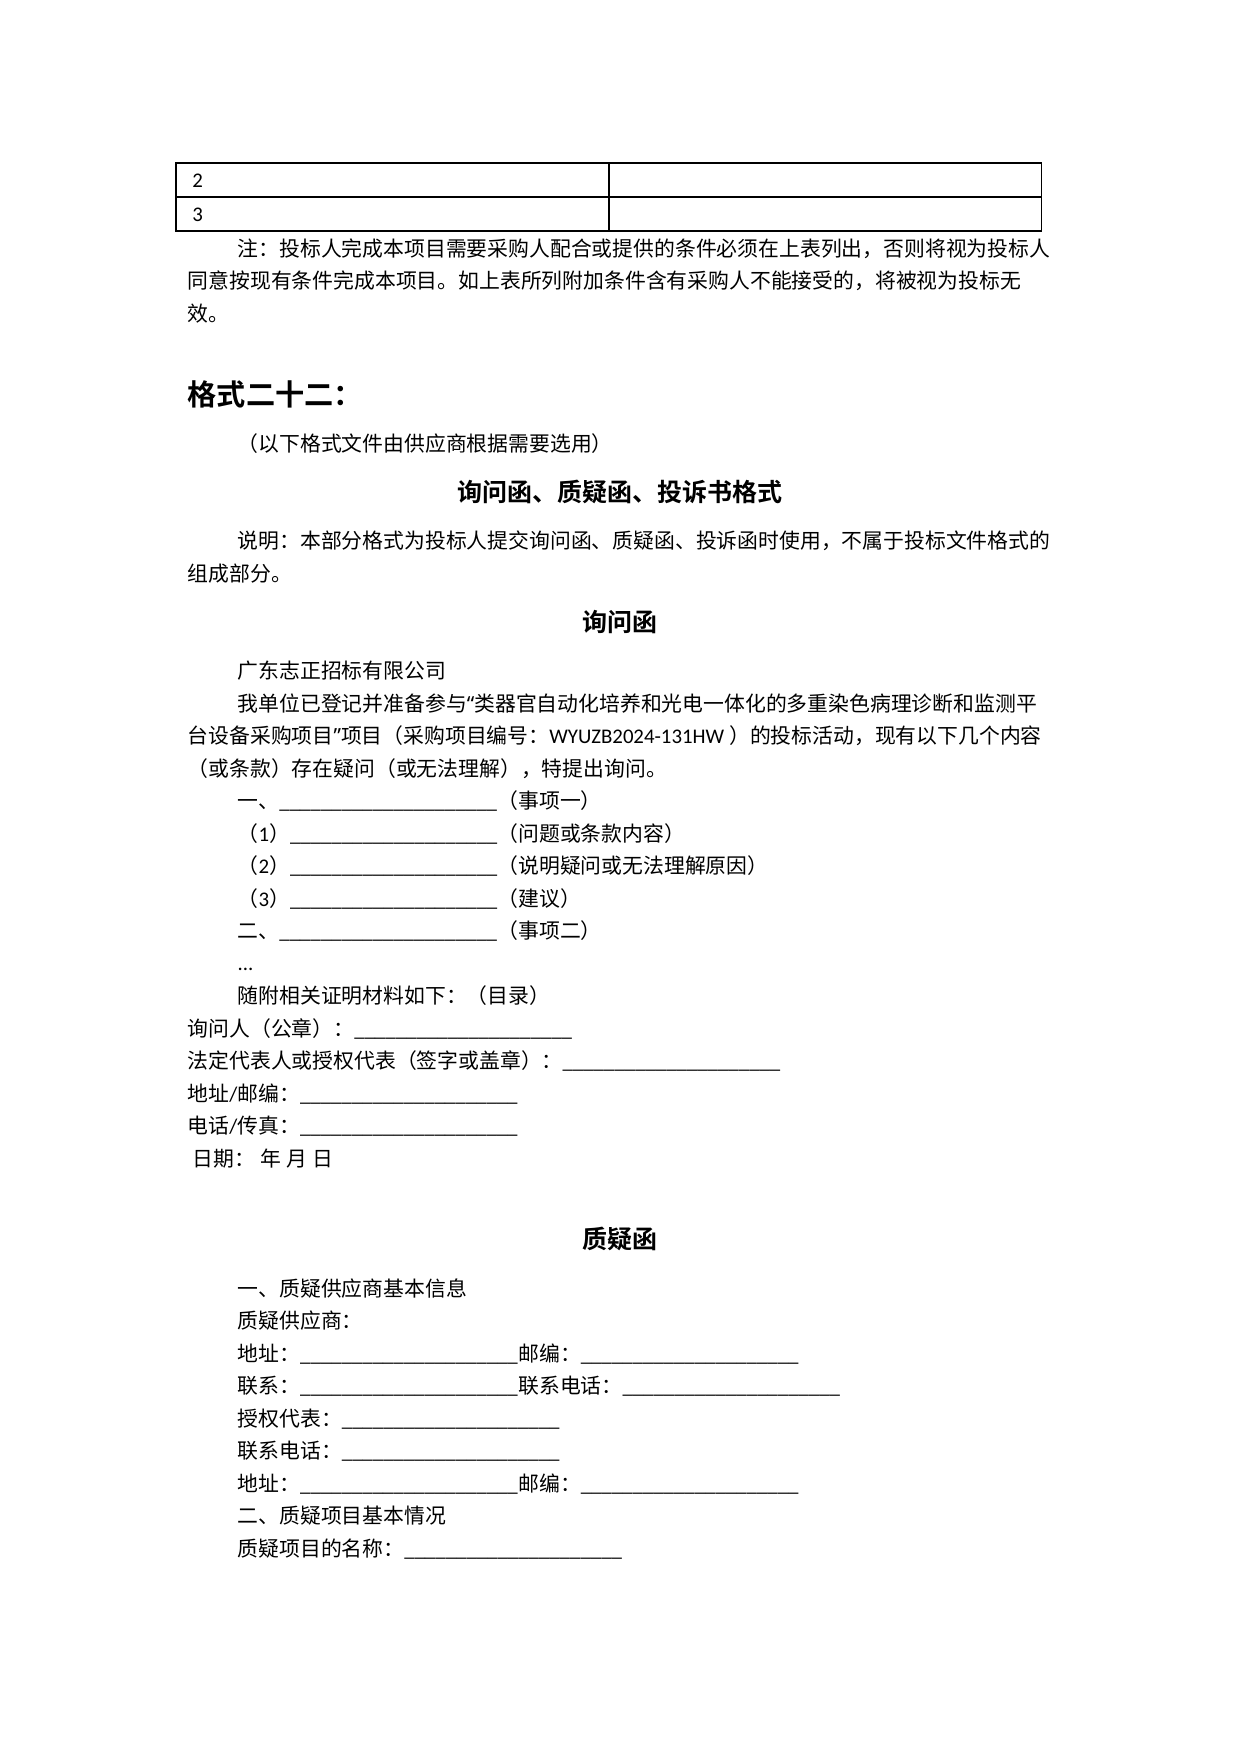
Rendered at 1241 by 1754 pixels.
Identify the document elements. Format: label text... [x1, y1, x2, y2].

text 格式二十二： [187, 362, 1053, 427]
text 一、质疑供应商基本信息 [187, 1272, 1053, 1304]
text 授权代表：_____________________ [187, 1402, 1053, 1434]
text 地址：_____________________邮编：_____________________ [187, 1467, 1053, 1499]
text 我单位已登记并准备参与“类器官自动化培养和光电一体化的多重染色病理诊断和监测平台设备采购项目”项目（采购项目编号：WYUZB2024-131HW ）的投标活动，现有以下几个内容（或条款）存在疑问（或无法理解），特提出询问。 [187, 687, 1053, 784]
text 二、_____________________（事项二） [187, 914, 1053, 947]
text 询问函 [187, 589, 1053, 654]
text ... [187, 947, 1053, 979]
text （2）____________________（说明疑问或无法理解原因） [187, 849, 1053, 882]
table_cell 3 [177, 198, 608, 230]
text （1）____________________（问题或条款内容） [187, 817, 1053, 849]
text （以下格式文件由供应商根据需要选用） [187, 427, 1053, 459]
text （3）____________________（建议） [187, 882, 1053, 914]
text 地址/邮编：_____________________ [187, 1077, 1053, 1109]
text 质疑函 [187, 1207, 1053, 1272]
table_cell [610, 164, 1041, 196]
text 一、_____________________（事项一） [187, 784, 1053, 817]
table_cell [610, 198, 1041, 230]
text 二、质疑项目基本情况 [187, 1499, 1053, 1532]
text 随附相关证明材料如下：（目录） [187, 979, 1053, 1012]
text 询问人（公章）：_____________________ [187, 1012, 1053, 1044]
text 询问函、质疑函、投诉书格式 [187, 459, 1053, 524]
text 电话/传真：_____________________ [187, 1109, 1053, 1142]
text 日期： 年 月 日 [187, 1142, 1053, 1174]
table_cell 2 [177, 164, 608, 196]
text 地址：_____________________邮编：_____________________ [187, 1337, 1053, 1369]
text 质疑供应商： [187, 1304, 1053, 1337]
text 法定代表人或授权代表（签字或盖章）：_____________________ [187, 1044, 1053, 1077]
text 广东志正招标有限公司 [187, 654, 1053, 687]
text 质疑项目的名称：_____________________ [187, 1532, 1053, 1564]
text 联系：_____________________联系电话：_____________________ [187, 1369, 1053, 1402]
text 联系电话：_____________________ [187, 1434, 1053, 1467]
text 说明：本部分格式为投标人提交询问函、质疑函、投诉函时使用，不属于投标文件格式的组成部分。 [187, 524, 1053, 589]
text 注：投标人完成本项目需要采购人配合或提供的条件必须在上表列出，否则将视为投标人同意按现有条件完成本项目。如上表所列附加条件含有采购人不能接受的，将被视为投标无效。 [187, 232, 1053, 329]
